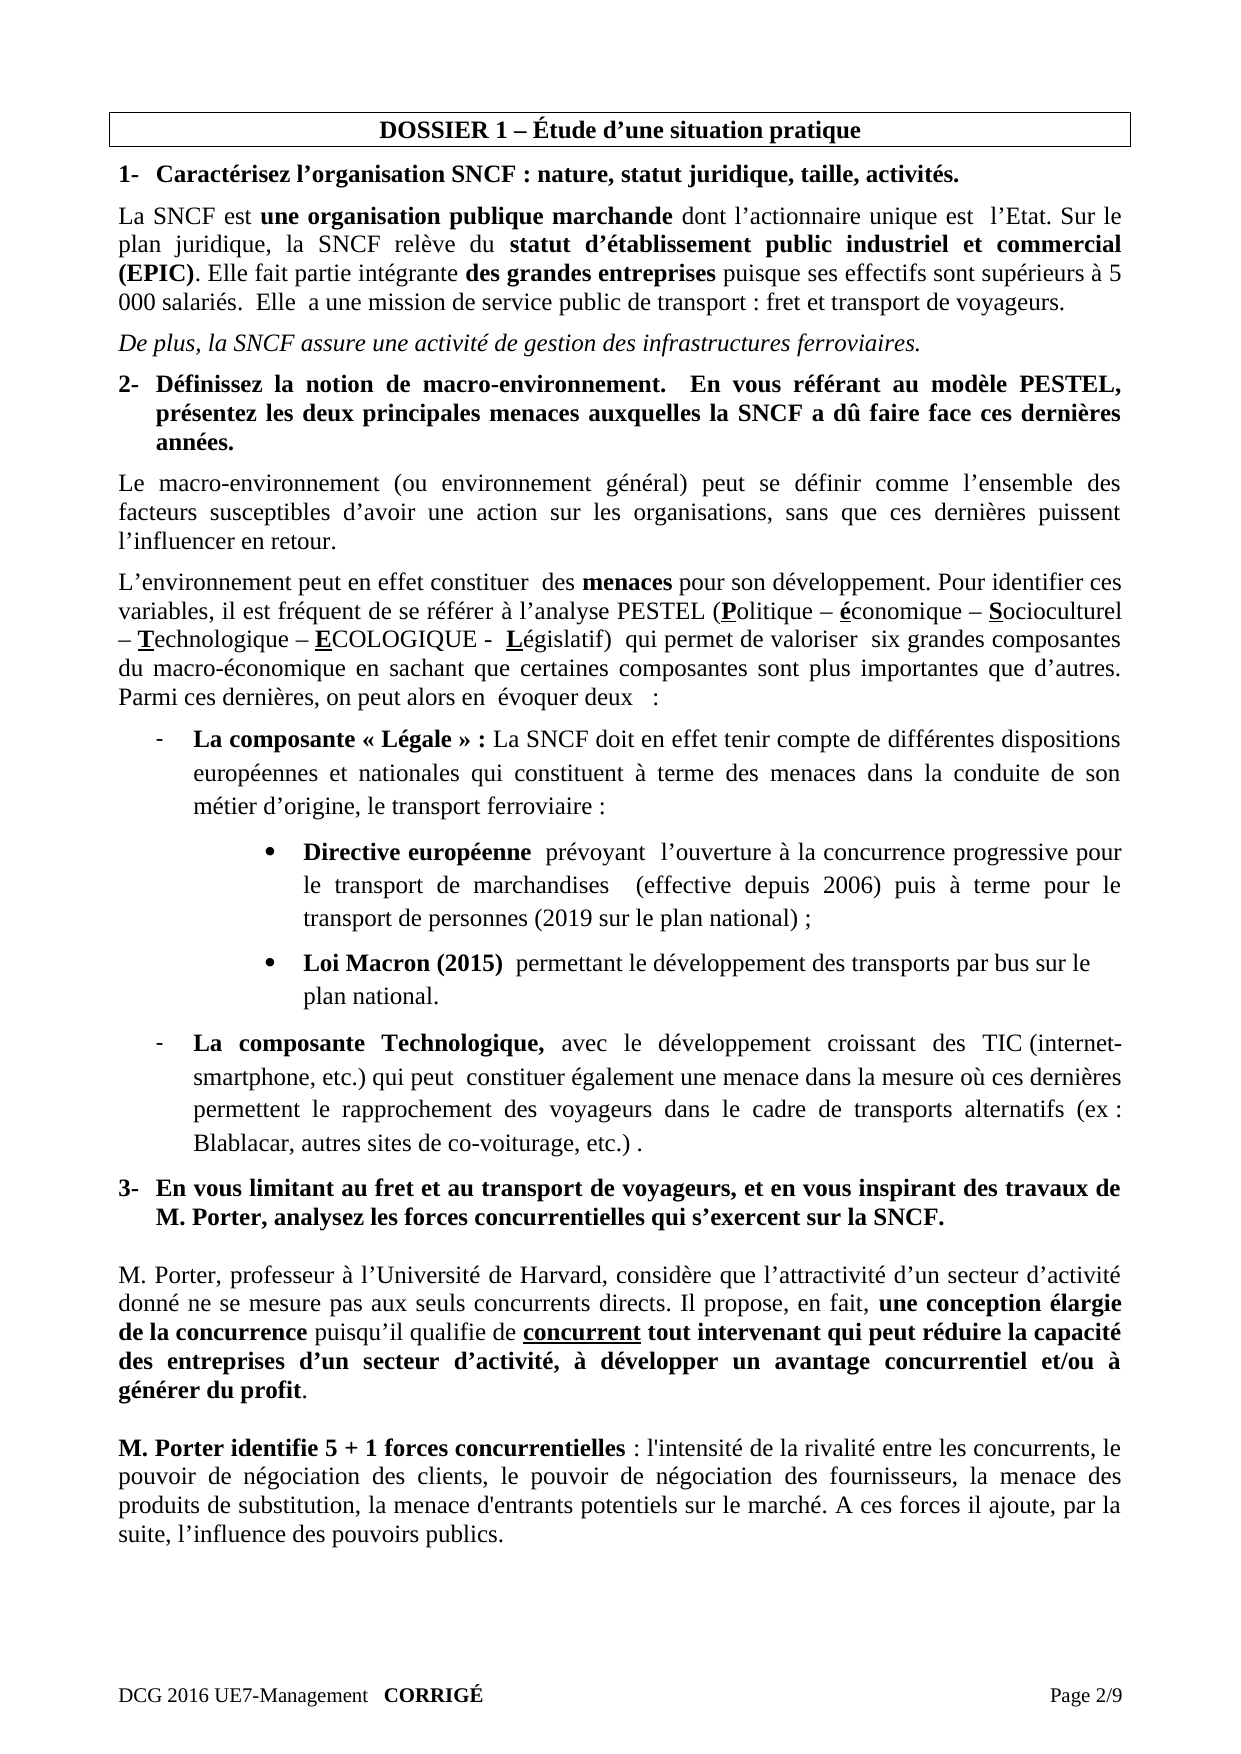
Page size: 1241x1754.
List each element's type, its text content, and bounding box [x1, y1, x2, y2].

list Caractérisez l’organisation SNCF : nature, statut juridique, taille, activités. [118, 159, 1122, 188]
text De plus, la SNCF assure une activité de gestion des infrastructures ferroviaires. [118, 328, 1122, 357]
text M. Porter, professeur à l’Université de Harvard, considère que l’attractivité d’un secteur d’activité donné ne se mesure pas aux seuls concurrents directs. Il propose, en fait, une conception élargie de la concurrence puisqu’il qualifie de concurrent tout intervenant qui peut réduire la capacité des entreprises d’un secteur d’activité, à développer un avantage concurrentiel et/ou à générer du profit. [118, 1260, 1122, 1403]
list La composante Technologique, avec le développement croissant des TIC (internet- smartphone, etc.) qui peut constituer également une menace dans la mesure où ces dernières permettent le rapprochement des voyageurs dans le cadre de transports alternatifs (ex : Blablacar, autres sites de co-voiturage, etc.) . [156, 1027, 1122, 1156]
text La SNCF est une organisation publique marchande dont l’actionnaire unique est l’Etat. Sur le plan juridique, la SNCF relève du statut d’établissement public industriel et commercial (EPIC). Elle fait partie intégrante des grandes entreprises puisque ses effectifs sont supérieurs à 5 000 salariés. Elle a une mission de service public de transport : fret et transport de voyageurs. [118, 201, 1122, 316]
text Le macro-environnement (ou environnement général) peut se définir comme l’ensemble des facteurs susceptibles d’avoir une action sur les organisations, sans que ces dernières puissent l’influencer en retour. [118, 468, 1122, 554]
text L’environnement peut en effet constituer des menaces pour son développement. Pour identifier ces variables, il est fréquent de se référer à l’analyse PESTEL (Politique – économique – Socioculturel – Technologique – ECOLOGIQUE - Législatif) qui permet de valoriser six grandes composantes du macro-économique en sachant que certaines composantes sont plus importantes que d’autres. Parmi ces dernières, on peut alors en évoquer deux : [118, 567, 1122, 711]
list Directive européenne prévoyant l’ouverture à la concurrence progressive pour le transport de marchandises (effective depuis 2006) puis à terme pour le transport de personnes (2019 sur le plan national) ; [266, 837, 1122, 931]
text M. Porter identifie 5 + 1 forces concurrentielles : l'intensité de la rivalité entre les concurrents, le pouvoir de négociation des clients, le pouvoir de négociation des fournisseurs, la menace des produits de substitution, la menace d'entrants potentiels sur le marché. A ces forces il ajoute, par la suite, l’influence des pouvoirs publics. [118, 1433, 1122, 1548]
list Définissez la notion de macro-environnement. En vous référant au modèle PESTEL, présentez les deux principales menaces auxquelles la SNCF a dû faire face ces dernières années. [118, 369, 1122, 456]
list En vous limitant au fret et au transport de voyageurs, et en vous inspirant des travaux de M. Porter, analysez les forces concurrentielles qui s’exercent sur la SNCF. [118, 1173, 1122, 1231]
list La composante « Légale » : La SNCF doit en effet tenir compte de différentes dispositions européennes et nationales qui constituent à terme des menaces dans la conduite de son métier d’origine, le transport ferroviaire : [156, 723, 1122, 820]
text DOSSIER 1 – Étude d’une situation pratique [110, 113, 1130, 146]
list Loi Macron (2015) permettant le développement des transports par bus sur le plan national. [266, 948, 1122, 1010]
